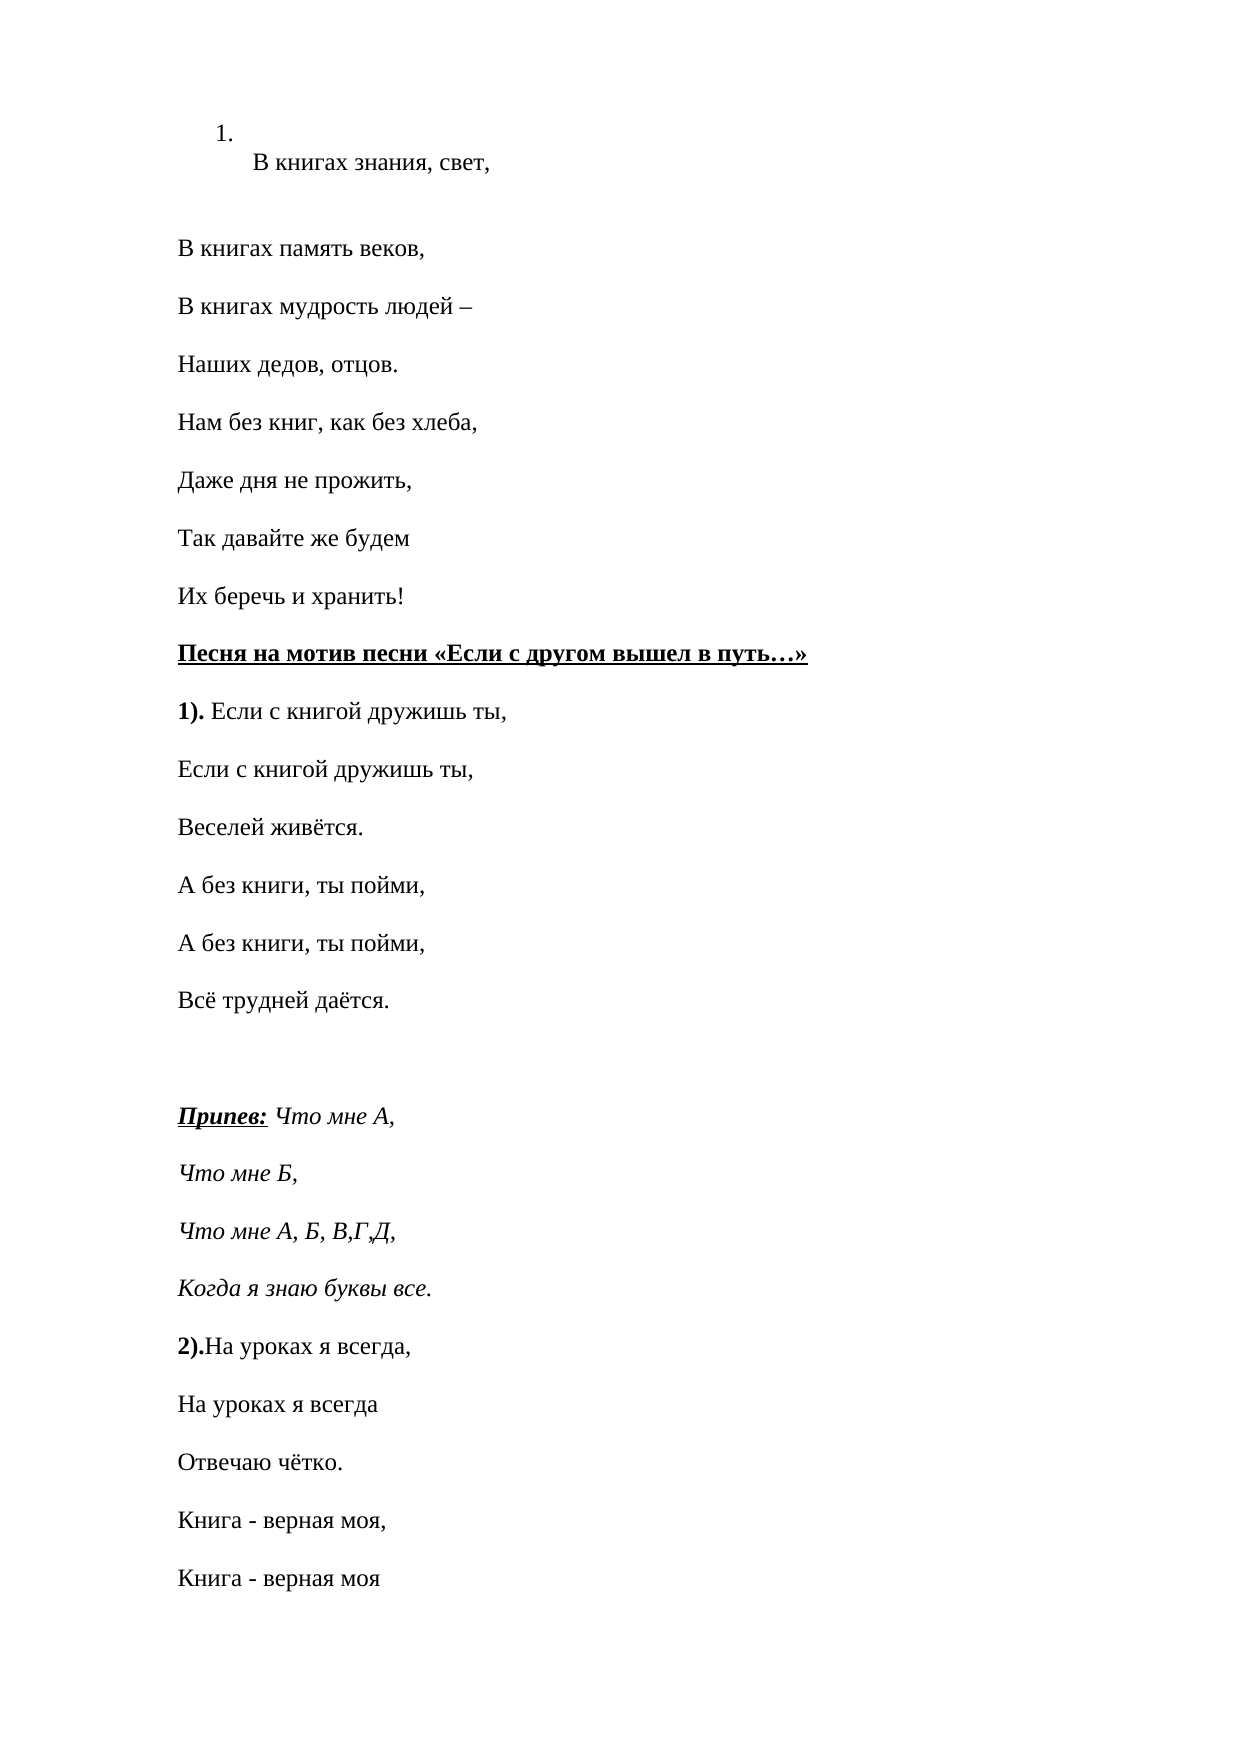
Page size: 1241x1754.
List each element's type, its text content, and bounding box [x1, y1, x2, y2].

text Отвечаю чётко. [177, 1447, 1152, 1476]
text В книгах память веков, [177, 205, 1152, 262]
text Припев: Что мне А, Что мне Б, Что мне А, Б, В,Г,Д, Когда я знаю буквы все. 2).На уроках я всегда, [177, 1043, 1152, 1360]
text Их беречь и хранить! Песня на мотив песни «Если с другом вышел в путь…» 1). Если с книгой дружишь ты, [177, 581, 1152, 725]
text Наших дедов, отцов. [177, 349, 1152, 378]
text А без книги, ты пойми, [177, 870, 1152, 898]
text Так давайте же будем [177, 523, 1152, 552]
text Даже дня не прожить, [177, 465, 1152, 494]
text На уроках я всегда [177, 1389, 1152, 1418]
text Веселей живётся. [177, 812, 1152, 841]
text Нам без книг, как без хлеба, [177, 407, 1152, 436]
text Всё трудней даётся. [177, 986, 1152, 1014]
text Если с книгой дружишь ты, [177, 754, 1152, 783]
text Книга - верная моя, [177, 1505, 1152, 1533]
text В книгах мудрость людей – [177, 291, 1152, 320]
text Книга - верная моя [177, 1563, 1152, 1591]
list В книгах знания, свет, [215, 118, 1152, 176]
text А без книги, ты пойми, [177, 928, 1152, 956]
